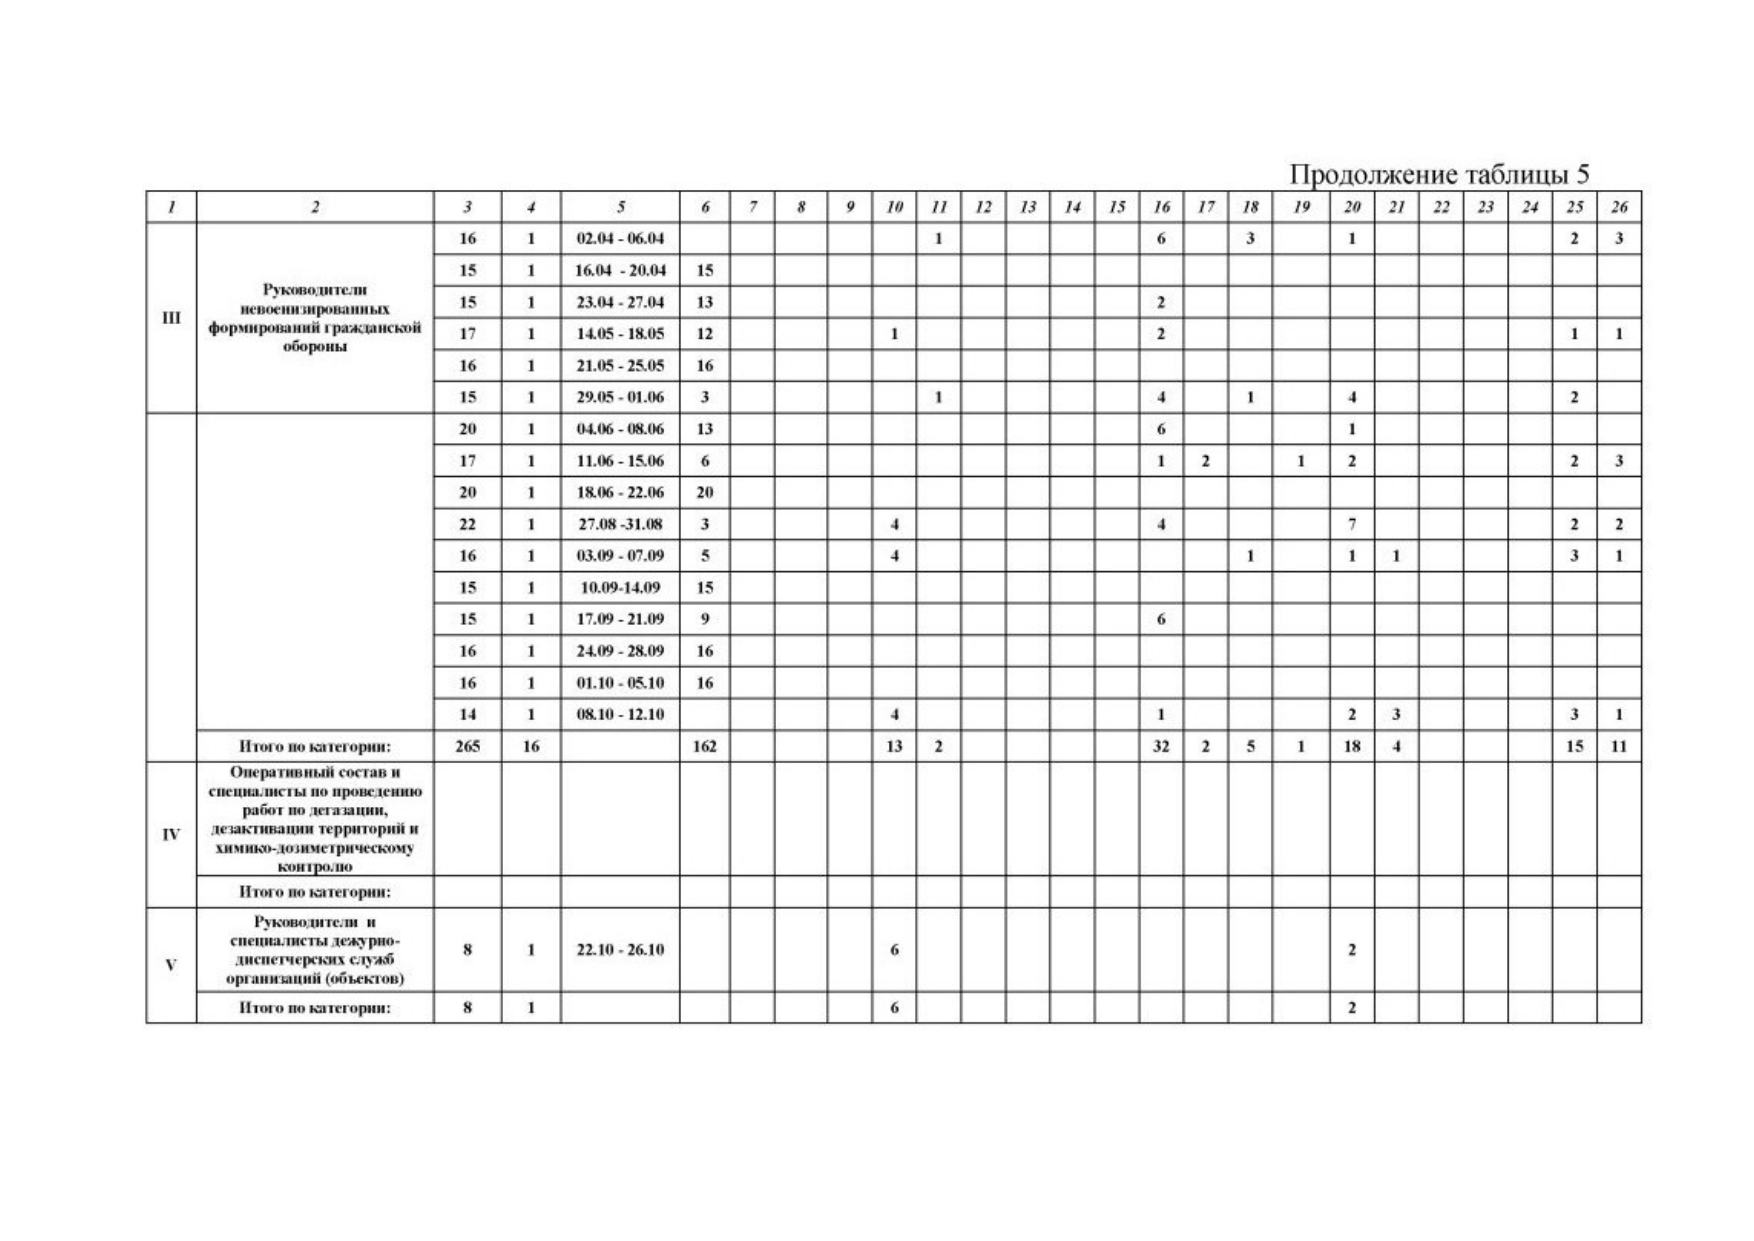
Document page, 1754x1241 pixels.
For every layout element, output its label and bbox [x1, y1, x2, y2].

picture [118, 147, 1681, 1047]
